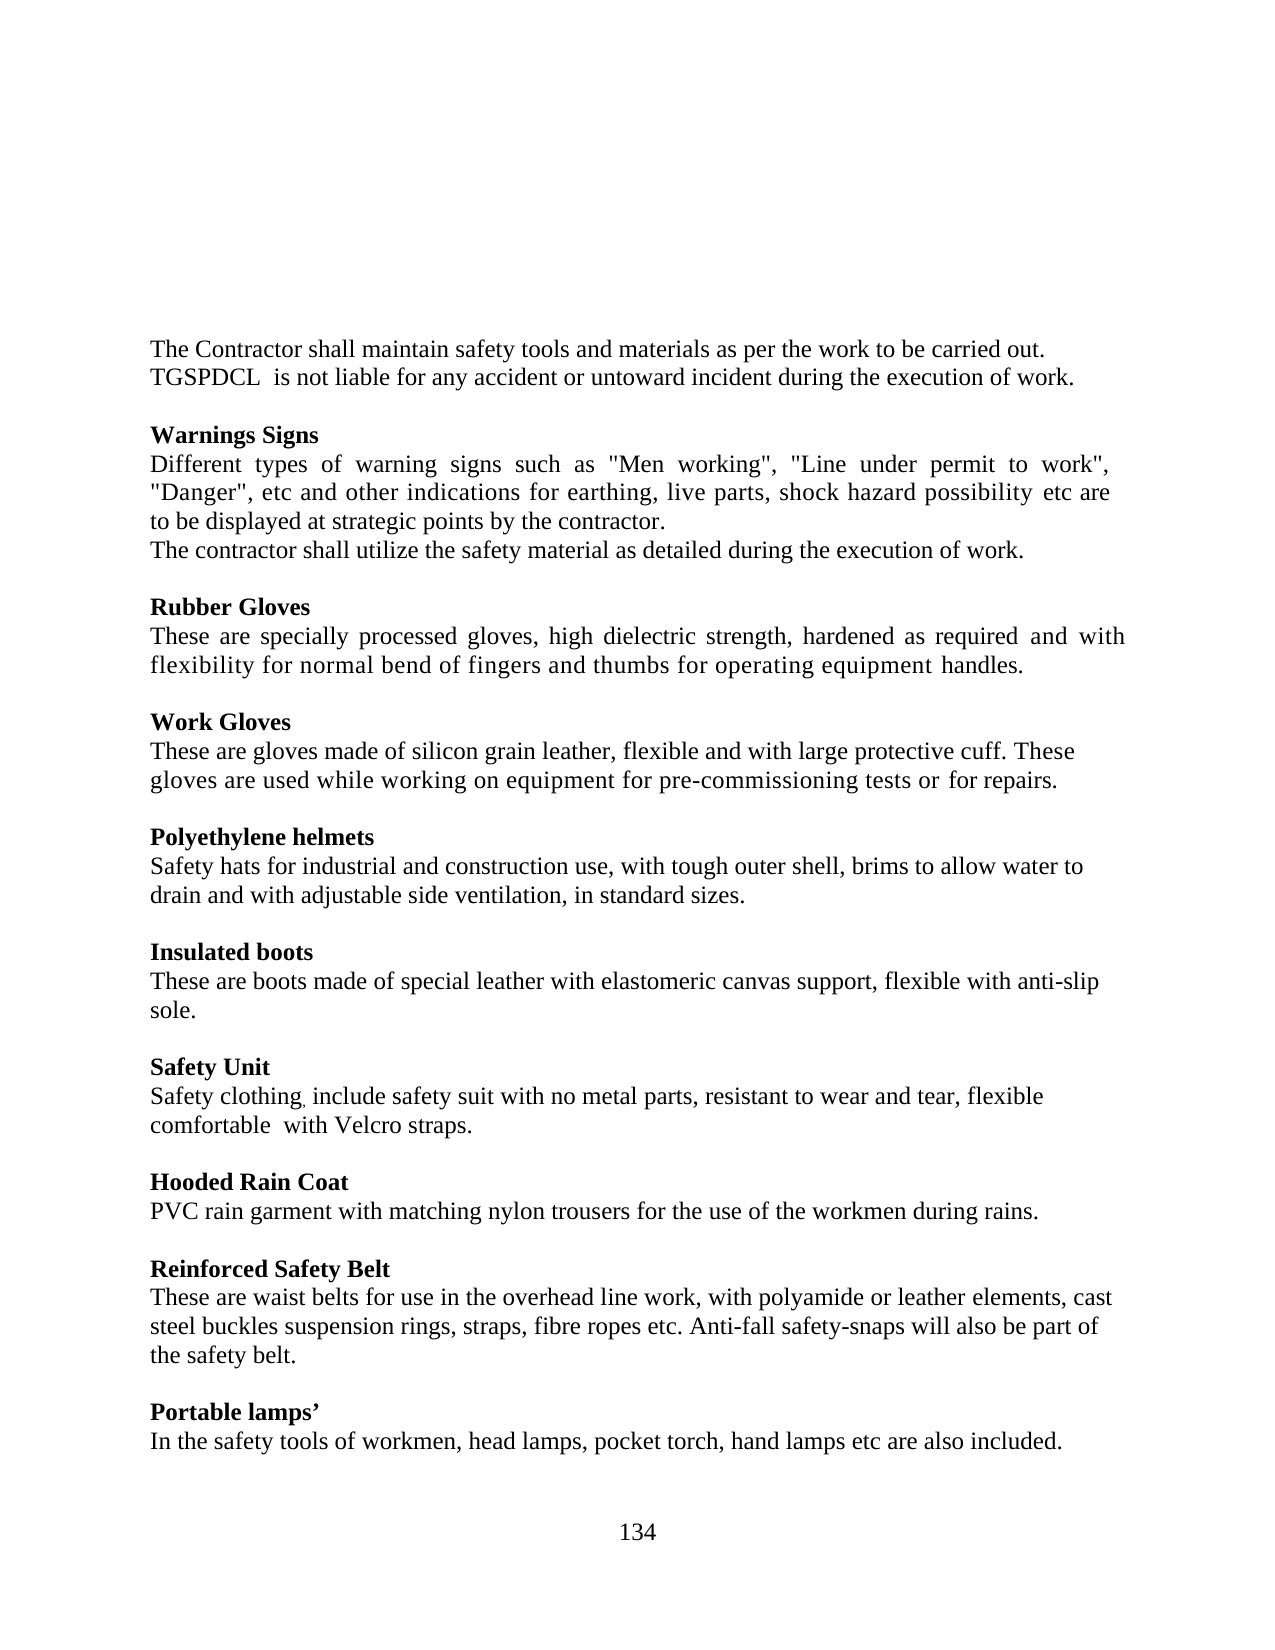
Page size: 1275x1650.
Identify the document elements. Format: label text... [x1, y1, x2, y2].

text Polyethylene helmets [150, 822, 1125, 851]
text Warnings Signs [150, 420, 1125, 449]
text These are gloves made of silicon grain leather, flexible and with large protective cuff. These gloves are used while working on equipment for pre-commissioning tests or for repairs. [150, 736, 1125, 794]
text These are waist belts for use in the overhead line work, with polyamide or leather elements, cast steel buckles suspension rings, straps, fibre ropes etc. Anti-fall safety-snaps will also be part of the safety belt. [150, 1282, 1125, 1369]
text Insulated boots [150, 937, 1125, 966]
text Portable lamps’ [150, 1397, 1125, 1426]
text Rubber Gloves [150, 592, 1125, 621]
text Work Gloves [150, 707, 1125, 736]
text The Contractor shall maintain safety tools and materials as per the work to be carried out. [150, 334, 1125, 362]
text PVC rain garment with matching nylon trousers for the use of the workmen during rains. [150, 1196, 1125, 1225]
text These are specially processed gloves, high dielectric strength, hardened as required and with flexibility for normal bend of fingers and thumbs for operating equipment handles. [150, 621, 1125, 679]
text These are boots made of special leather with elastomeric canvas support, flexible with anti-slip sole. [150, 966, 1125, 1024]
text Different types of warning signs such as "Men working", "Line under permit to work", "Danger", etc and other indications for earthing, live parts, shock hazard possibility etc are to be displayed at strategic points by the contractor. [150, 449, 1110, 535]
text TGSPDCL is not liable for any accident or untoward incident during the execution of work. [150, 362, 1125, 391]
text Hooded Rain Coat [150, 1167, 1125, 1196]
text The contractor shall utilize the safety material as detailed during the execution of work. [150, 535, 1125, 564]
text Safety clothing, include safety suit with no metal parts, resistant to wear and tear, flexible comfortable with Velcro straps. [150, 1081, 1125, 1139]
text Safety hats for industrial and construction use, with tough outer shell, brims to allow water to drain and with adjustable side ventilation, in standard sizes. [150, 851, 1125, 909]
text In the safety tools of workmen, head lamps, pocket torch, hand lamps etc are also included. [150, 1426, 1125, 1455]
text Safety Unit [150, 1052, 1125, 1081]
text Reinforced Safety Belt [150, 1254, 1125, 1282]
